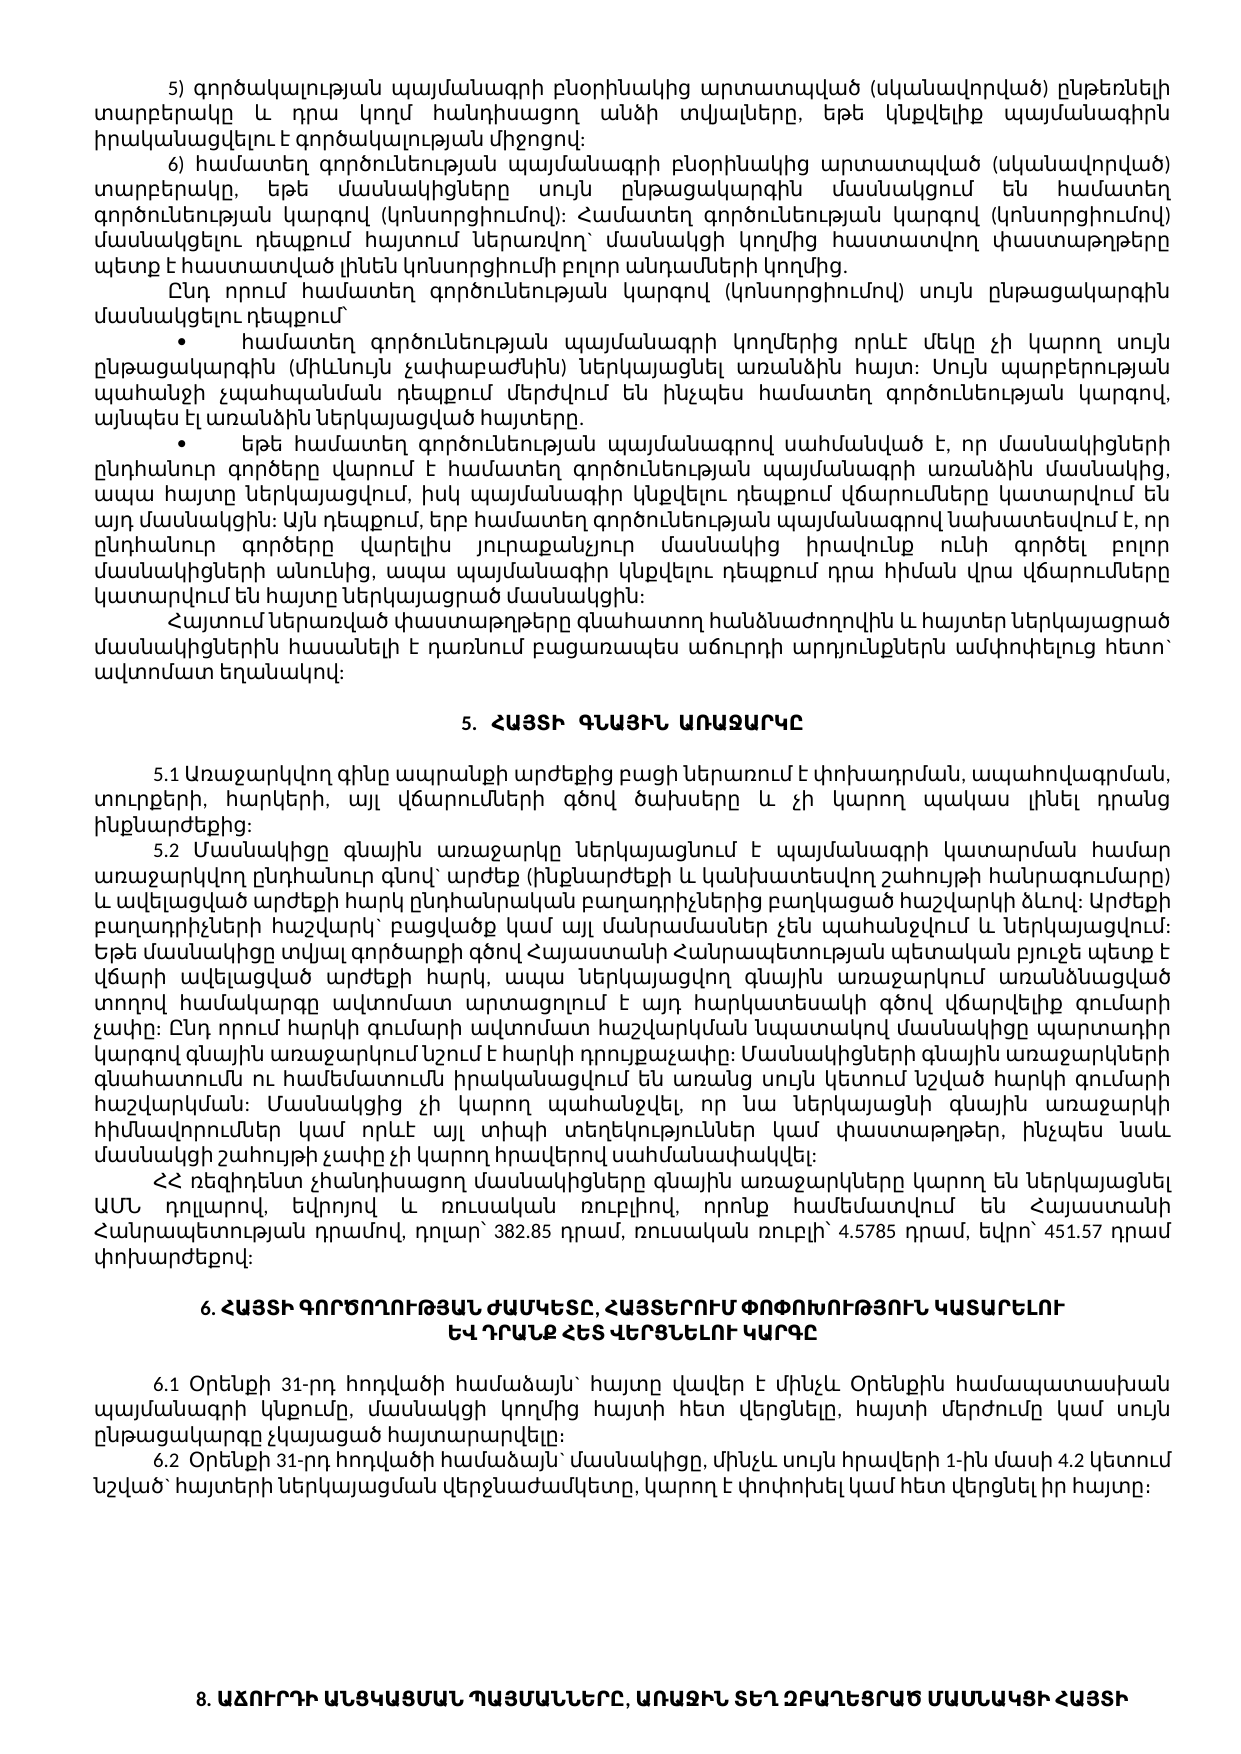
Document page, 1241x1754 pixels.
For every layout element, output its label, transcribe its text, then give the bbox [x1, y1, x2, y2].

list համատեղ գործունեության պայմանագրի կողմերից որևէ մեկը չի կարող սույն ընթացակարգին (միևնույն չափաբաժնին) ներկայացնել առանձին հայտ: Սույն պարբերության պահանջի չպահպանման դեպքում մերժվում են ինչպես համատեղ գործունեության կարգով, այնպես էլ առանձին ներկայացված հայտերը. [94, 329, 1171, 431]
text ՀՀ ռեզիդենտ չհանդիսացող մասնակիցները գնային առաջարկները կարող են ներկայացնել ԱՄՆ դոլլարով, եվրոյով և ռուսական ռուբլիով, որոնք համեմատվում են Հայաստանի Հանրապետության դրամով, դոլար՝ 382.85 դրամ, ռուսական ռուբլի՝ 4.5785 դրամ, եվրո՝ 451.57 դրամ փոխարժեքով: [94, 1168, 1171, 1269]
text Հայտում ներառված փաստաթղթերը գնահատող հանձնաժողովին և հայտեր ներկայացրած մասնակիցներին հասանելի է դառնում բացառապես աճուրդի արդյունքներն ամփոփելուց հետո` ավտոմատ եղանակով: [94, 609, 1171, 685]
text 6. ՀԱՅՏԻ ԳՈՐԾՈՂՈՒԹՅԱՆ ԺԱՄԿԵՏԸ, ՀԱՅՏԵՐՈՒՄ ՓՈՓՈԽՈՒԹՅՈՒՆ ԿԱՏԱՐԵԼՈՒ [94, 1295, 1171, 1320]
text 5.1 Առաջարկվող գինը ապրանքի արժեքից բացի ներառում է փոխադրման, ապահովագրման, տուրքերի, հարկերի, այլ վճարումների գծով ծախսերը և չի կարող պակաս լինել դրանց ինքնարժեքից: [94, 761, 1171, 837]
list եթե համատեղ գործունեության պայմանագրով սահմանված է, որ մասնակիցների ընդհանուր գործերը վարում է համատեղ գործունեության պայմանագրի առանձին մասնակից, ապա հայտը ներկայացվում, իսկ պայմանագիր կնքվելու դեպքում վճարումները կատարվում են այդ մասնակցին: Այն դեպքում, երբ համատեղ գործունեության պայմանագրով նախատեսվում է, որ ընդհանուր գործերը վարելիս յուրաքանչյուր մասնակից իրավունք ունի գործել բոլոր մասնակիցների անունից, ապա պայմանագիր կնքվելու դեպքում դրա հիման վրա վճարումները կատարվում են հայտը ներկայացրած մասնակցին: [94, 431, 1171, 609]
text 6.2 Օրենքի 31-րդ հոդվածի համաձայն` մասնակիցը, մինչև սույն հրավերի 1-ին մասի 4.2 կետում նշված` հայտերի ներկայացման վերջնաժամկետը, կարող է փոփոխել կամ հետ վերցնել իր հայտը։ [94, 1447, 1171, 1498]
text 6.1 Օրենքի 31-րդ հոդվածի համաձայն` հայտը վավեր է մինչև Օրենքին համապատասխան պայմանագրի կնքումը, մասնակցի կողմից հայտի հետ վերցնելը, հայտի մերժումը կամ սույն ընթացակարգը չկայացած հայտարարվելը։ [94, 1371, 1171, 1447]
text 5) գործակալության պայմանագրի բնօրինակից արտատպված (սկանավորված) ընթեռնելի տարբերակը և դրա կողմ հանդիսացող անձի տվյալները, եթե կնքվելիք պայմանագիրն իրականացվելու է գործակալության միջոցով: [94, 75, 1171, 151]
text 5. ՀԱՅՏԻ ԳՆԱՅԻՆ ԱՌԱՋԱՐԿԸ [94, 710, 1171, 736]
text 8. ԱՃՈՒՐԴԻ ԱՆՑԿԱՑՄԱՆ ՊԱՅՄԱՆՆԵՐԸ, ԱՌԱՋԻՆ ՏԵՂ ԶԲԱՂԵՑՐԱԾ ՄԱՍՆԱԿՑԻ ՀԱՅՏԻ [94, 1686, 1171, 1712]
text ԵՎ ԴՐԱՆՔ ՀԵՏ ՎԵՐՑՆԵԼՈՒ ԿԱՐԳԸ [94, 1320, 1171, 1346]
text Ընդ որում համատեղ գործունեության կարգով (կոնսորցիումով) սույն ընթացակարգին մասնակցելու դեպքում՝ [94, 278, 1171, 329]
text 5.2 Մասնակիցը գնային առաջարկը ներկայացնում է պայմանագրի կատարման համար առաջարկվող ընդհանուր գնով` արժեք (ինքնարժեքի և կանխատեսվող շահույթի հանրագումարը) և ավելացված արժեքի հարկ ընդհանրական բաղադրիչներից բաղկացած հաշվարկի ձևով: Արժեքի բաղադրիչների հաշվարկ` բացվածք կամ այլ մանրամասներ չեն պահանջվում և ներկայացվում: Եթե մասնակիցը տվյալ գործարքի գծով Հայաստանի Հանրապետության պետական բյուջե պետք է վճարի ավելացված արժեքի հարկ, ապա ներկայացվող գնային առաջարկում առանձնացված տողով համակարգը ավտոմատ արտացոլում է այդ հարկատեսակի գծով վճարվելիք գումարի չափը: Ընդ որում հարկի գումարի ավտոմատ հաշվարկման նպատակով մասնակիցը պարտադիր կարգով գնային առաջարկում նշում է հարկի դրույքաչափը: Մասնակիցների գնային առաջարկների գնահատումն ու համեմատումն իրականացվում են առանց սույն կետում նշված հարկի գումարի հաշվարկման: Մասնակցից չի կարող պահանջվել, որ նա ներկայացնի գնային առաջարկի հիմնավորումներ կամ որևէ այլ տիպի տեղեկություններ կամ փաստաթղթեր, ինչպես նաև մասնակցի շահույթի չափը չի կարող հրավերով սահմանափակվել: [94, 837, 1171, 1168]
text 6) համատեղ գործունեության պայմանագրի բնօրինակից արտատպված (սկանավորված) տարբերակը, եթե մասնակիցները սույն ընթացակարգին մասնակցում են համատեղ գործունեության կարգով (կոնսորցիումով): Համատեղ գործունեության կարգով (կոնսորցիումով) մասնակցելու դեպքում հայտում ներառվող` մասնակցի կողմից հաստատվող փաստաթղթերը պետք է հաստատված լինեն կոնսորցիումի բոլոր անդամների կողմից. [94, 151, 1171, 278]
